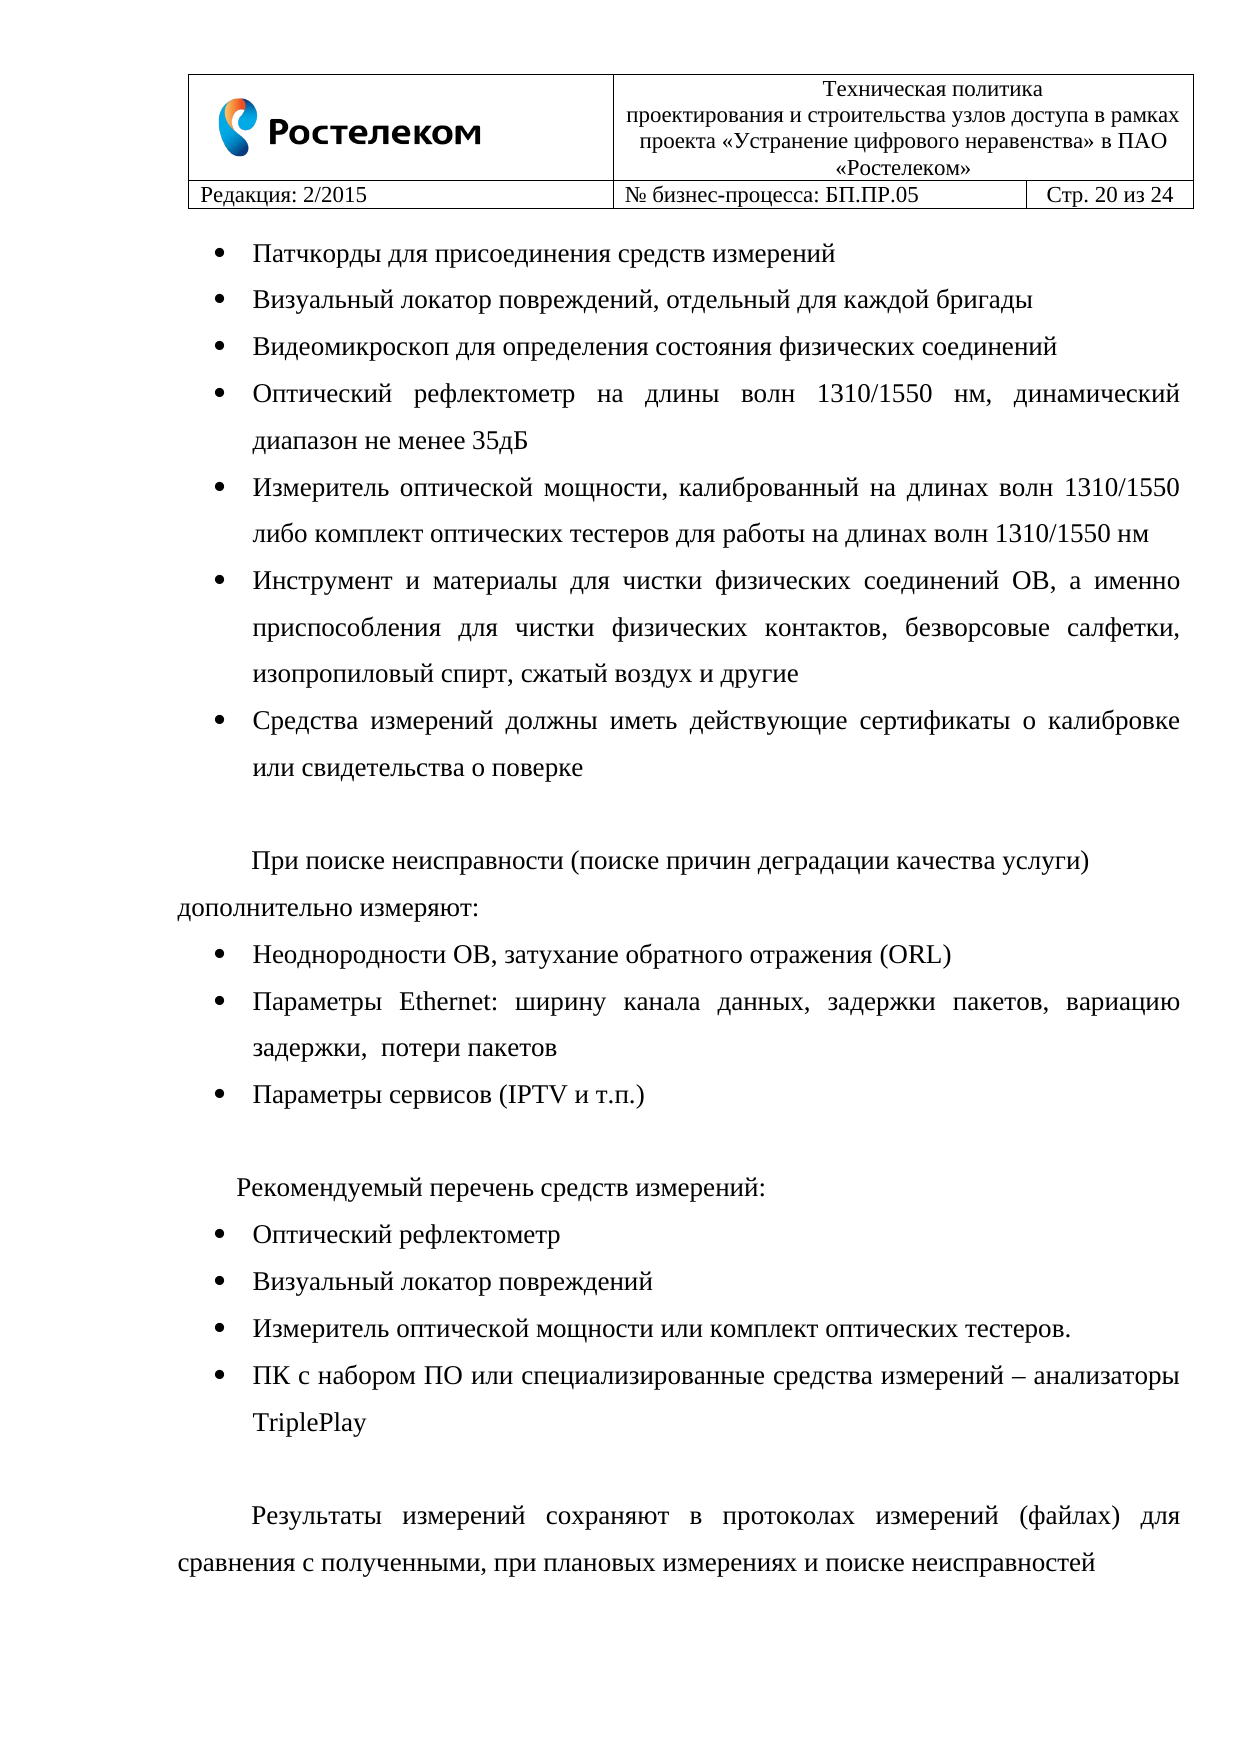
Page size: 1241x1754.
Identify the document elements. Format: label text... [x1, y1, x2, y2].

picture [200, 81, 498, 174]
list Параметры сервисов (IPTV и т.п.) [215, 1078, 1181, 1109]
list Измеритель оптической мощности, калиброванный на длинах волн 1310/1550 либо комплект оптических тестеров для работы на длинах волн 1310/1550 нм [215, 471, 1181, 549]
list Видеомикроскоп для определения состояния физических соединений [215, 330, 1181, 362]
list Оптический рефлектометр на длины волн 1310/1550 нм, динамический диапазон не менее 35дБ [215, 377, 1181, 455]
list Оптический рефлектометр [215, 1218, 1181, 1249]
list Визуальный локатор повреждений, отдельный для каждой бригады [215, 283, 1181, 315]
text При поиске неисправности (поиске причин деградации качества услуги) дополнительно измеряют: [177, 844, 1181, 922]
text Результаты измерений сохраняют в протоколах измерений (файлах) для сравнения с полученными, при плановых измерениях и поиске неисправностей [177, 1499, 1181, 1577]
list Измеритель оптической мощности или комплект оптических тестеров. [215, 1312, 1181, 1343]
text Рекомендуемый перечень средств измерений: [177, 1172, 1181, 1203]
list Неоднородности ОВ, затухание обратного отражения (ORL) [215, 938, 1181, 969]
list Патчкорды для присоединения средств измерений [215, 237, 1181, 268]
list Визуальный локатор повреждений [215, 1265, 1181, 1296]
list ПК с набором ПО или специализированные средства измерений – анализаторы TriplePlay [215, 1359, 1181, 1437]
list Средства измерений должны иметь действующие сертификаты о калибровке или свидетельства о поверке [215, 704, 1181, 782]
list Параметры Ethernet: ширину канала данных, задержки пакетов, вариацию задержки, потери пакетов [215, 984, 1181, 1062]
list Инструмент и материалы для чистки физических соединений ОВ, а именно приспособления для чистки физических контактов, безворсовые салфетки, изопропиловый спирт, сжатый воздух и другие [215, 564, 1181, 689]
